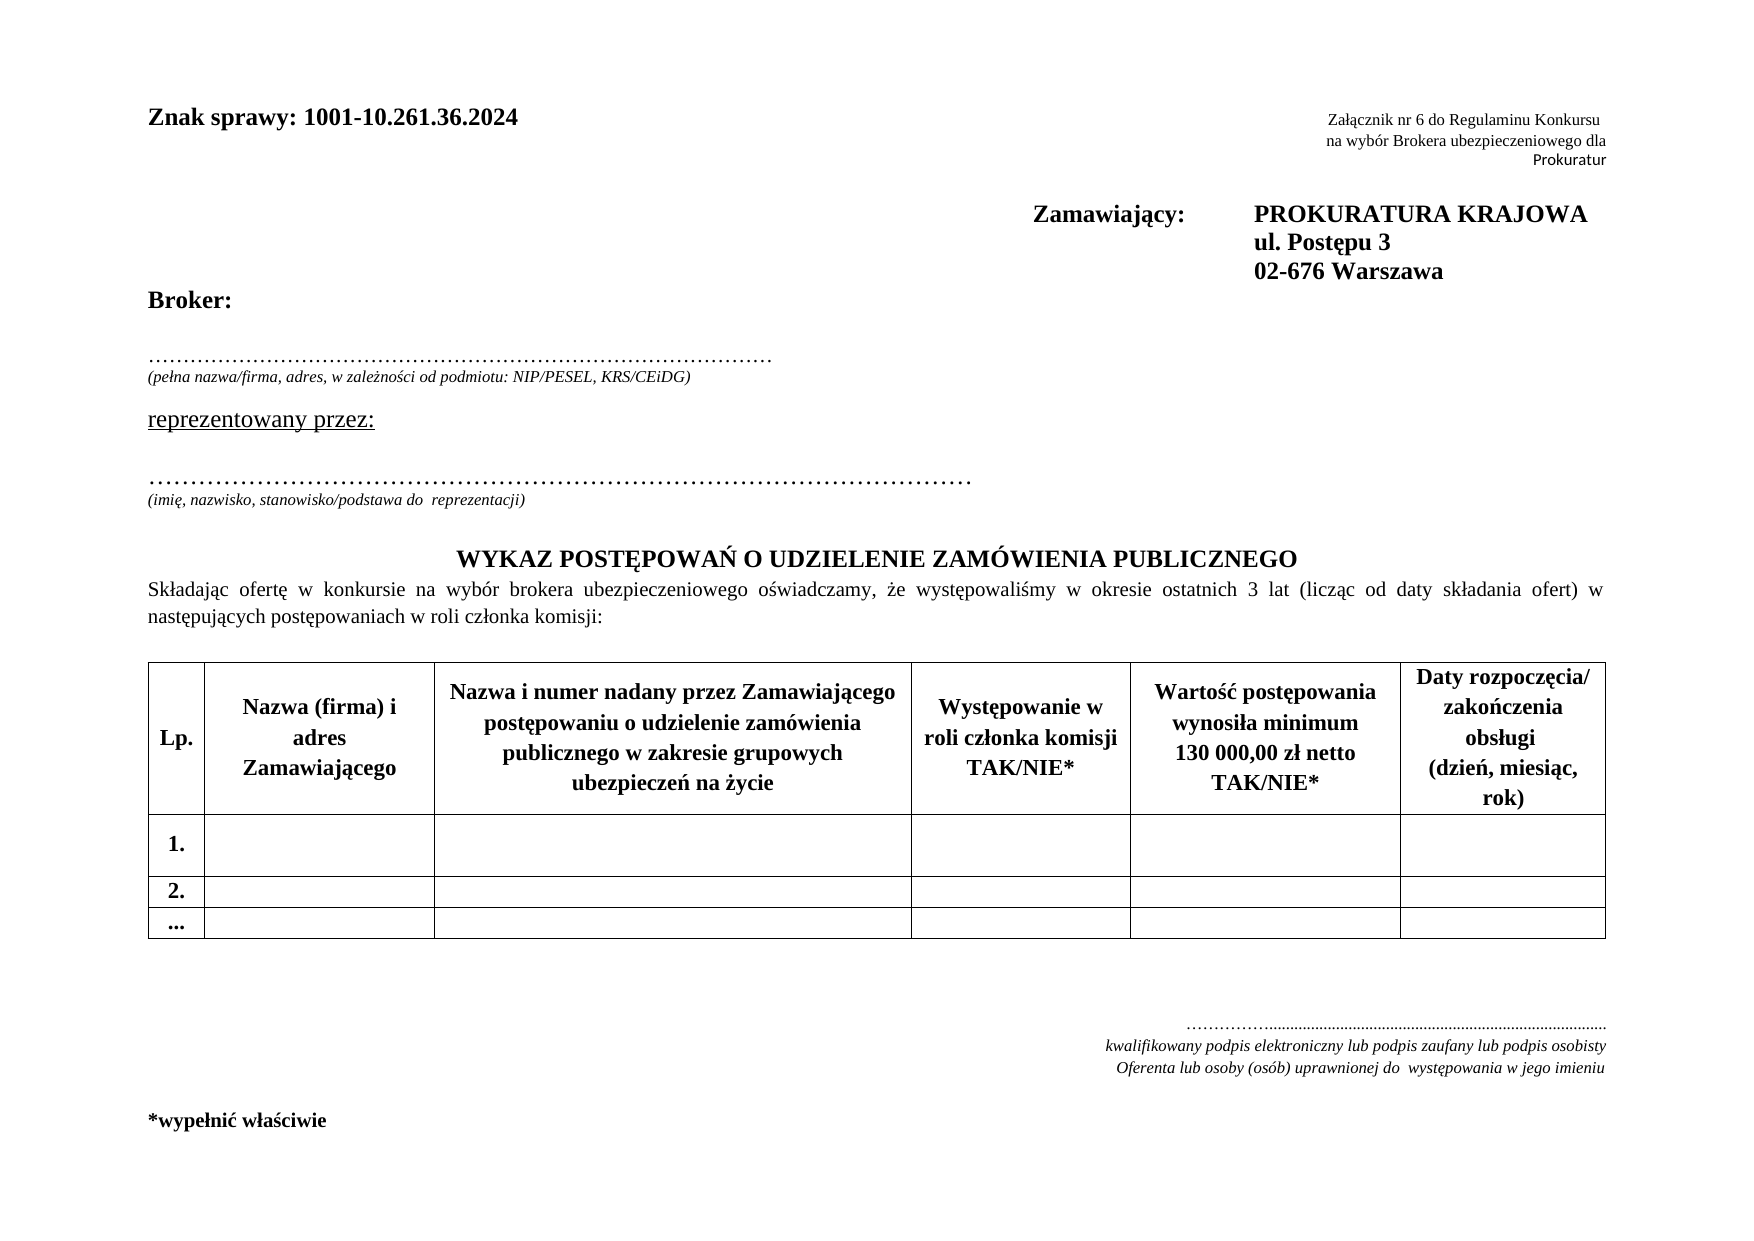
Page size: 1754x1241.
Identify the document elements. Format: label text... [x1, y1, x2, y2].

text Znak sprawy: 1001-10.261.36.2024 Załącznik nr 6 do Regulaminu Konkursu [148, 102, 1606, 131]
text Składając ofertę w konkursie na wybór brokera ubezpieczeniowego oświadczamy, że występowaliśmy w okresie ostatnich 3 lat (licząc od daty składania ofert) w następujących postępowaniach w roli członka komisji: [148, 577, 1606, 628]
text ……………………………………………………………………………………… [148, 461, 986, 490]
text Prokuratur [148, 150, 1606, 170]
table_cell [435, 815, 911, 876]
table_header Nazwa (firma) i adres Zamawiającego [205, 663, 434, 814]
table_cell [1131, 908, 1400, 938]
table_cell [435, 877, 911, 907]
table_cell [912, 877, 1130, 907]
table_cell [1401, 908, 1605, 938]
table_header Lp. [149, 663, 204, 814]
table_header Daty rozpoczęcia/ zakończenia obsługi (dzień, miesiąc, rok) [1401, 663, 1605, 814]
text Oferenta lub osoby (osób) uprawnionej do występowania w jego imieniu [148, 1058, 1606, 1077]
text Broker: [148, 285, 1606, 314]
text (pełna nazwa/firma, adres, w zależności od podmiotu: NIP/PESEL, KRS/CEiDG) [148, 367, 986, 386]
table_cell [205, 877, 434, 907]
text ……………………………………………………………………………… [148, 342, 986, 367]
table_cell 2. [149, 877, 204, 907]
table_cell 1. [149, 815, 204, 876]
text *wypełnić właściwie [148, 1108, 1606, 1132]
table_header Występowanie w roli członka komisji TAK/NIE* [912, 663, 1130, 814]
table_cell [912, 815, 1130, 876]
table_cell ... [149, 908, 204, 938]
table_cell [435, 908, 911, 938]
table_cell [205, 908, 434, 938]
text na wybór Brokera ubezpieczeniowego dla [148, 131, 1606, 150]
text 02-676 Warszawa [1180, 256, 1606, 285]
table_header Nazwa i numer nadany przez Zamawiającego postępowaniu o udzielenie zamówienia publicznego w zakresie grupowych ubezpieczeń na życie [435, 663, 911, 814]
table_cell [1401, 815, 1605, 876]
text WYKAZ POSTĘPOWAŃ O UDZIELENIE ZAMÓWIENIA PUBLICZNEGO [148, 544, 1606, 572]
table_cell [205, 815, 434, 876]
table_cell [1131, 877, 1400, 907]
text ……………................................................................................. [590, 1014, 1606, 1033]
table_cell [1401, 877, 1605, 907]
text ul. Postępu 3 [1180, 227, 1606, 256]
text kwalifikowany podpis elektroniczny lub podpis zaufany lub podpis osobisty [148, 1036, 1606, 1055]
table_cell [912, 908, 1130, 938]
table_header Wartość postępowania wynosiła minimum 130 000,00 zł netto TAK/NIE* [1131, 663, 1400, 814]
text reprezentowany przez: [148, 404, 1606, 433]
text Zamawiający: PROKURATURA KRAJOWA [664, 199, 1606, 227]
table_cell [1131, 815, 1400, 876]
text (imię, nazwisko, stanowisko/podstawa do reprezentacji) [148, 490, 986, 509]
